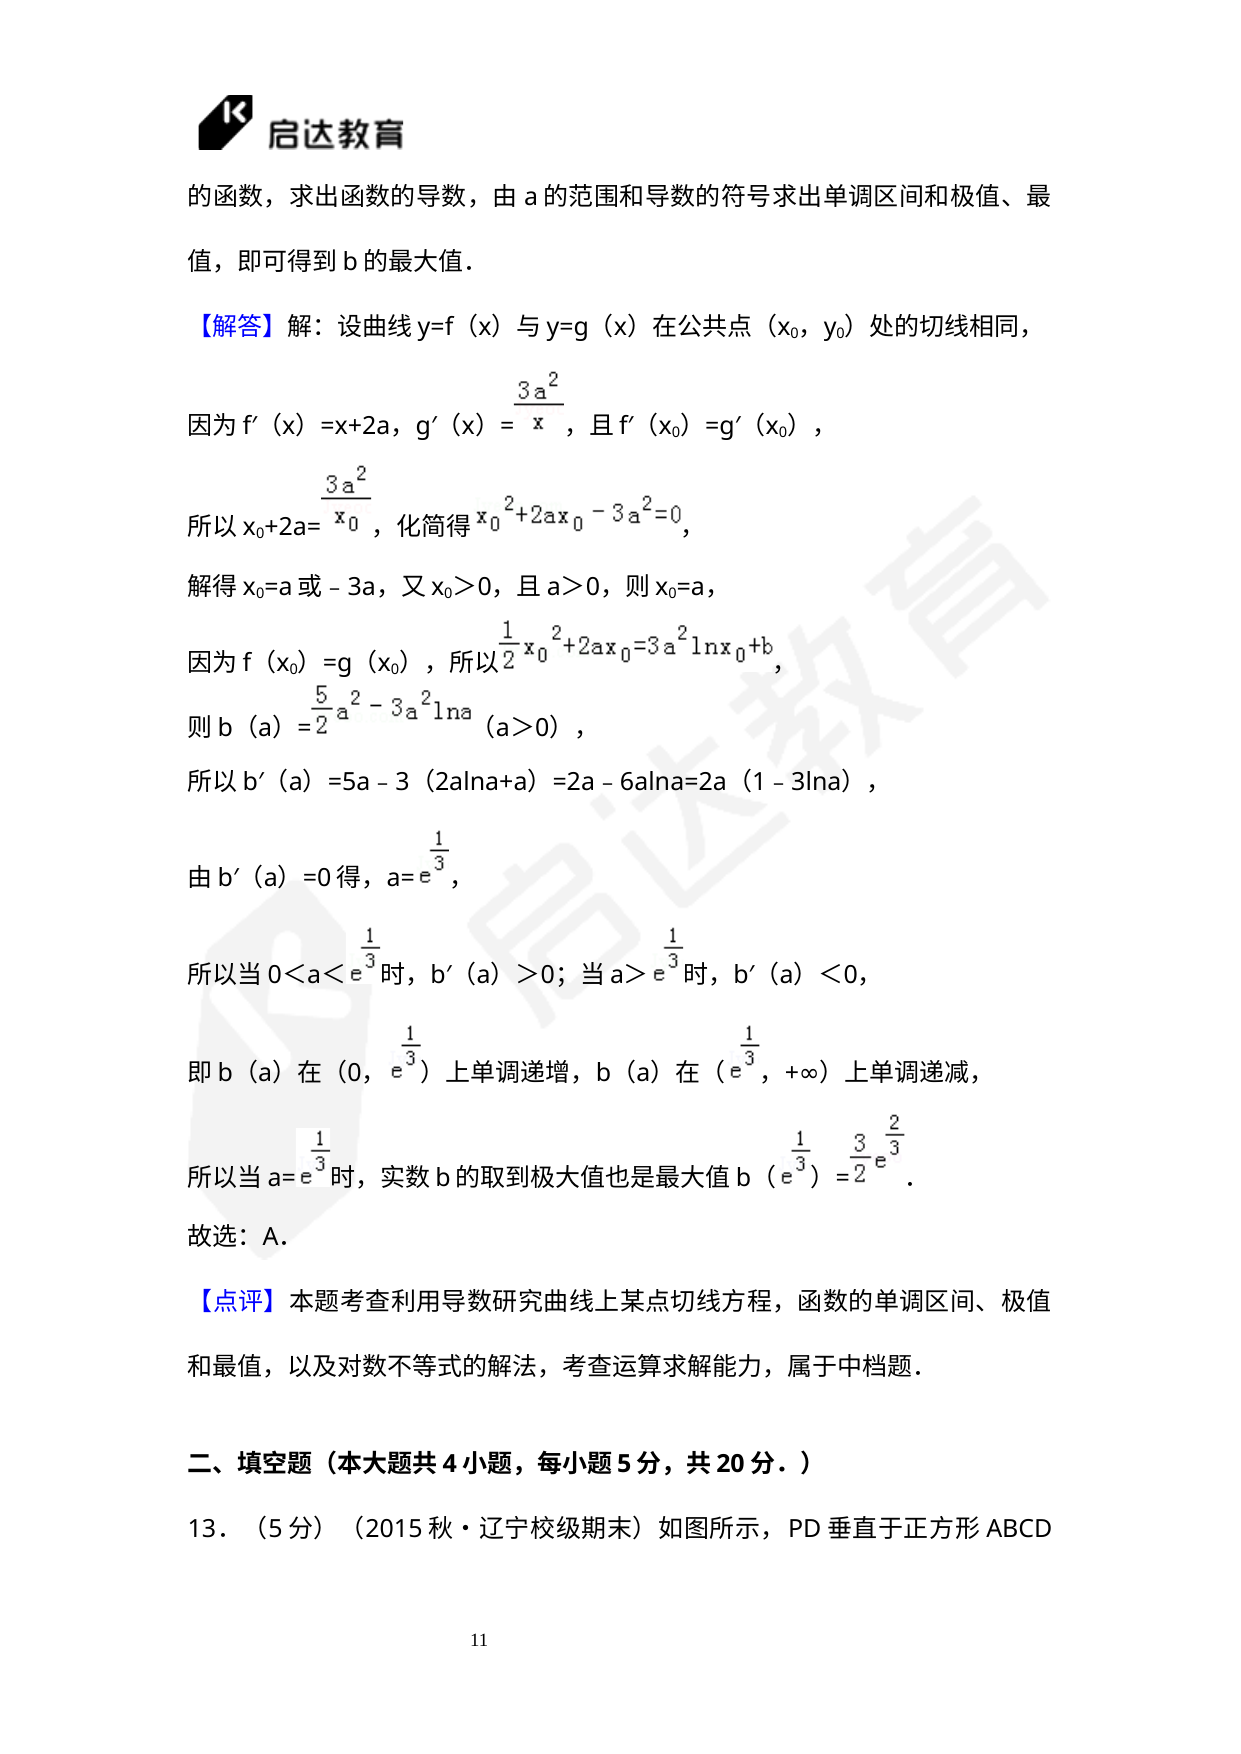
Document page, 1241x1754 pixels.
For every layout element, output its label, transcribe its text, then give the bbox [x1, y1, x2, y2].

text 【点评】本题考查利用导数研究曲线上某点切线方程，函数的单调区间、极值和最值，以及对数不等式的解法，考查运算求解能力，属于中档题． [187, 1267, 1053, 1397]
picture [414, 828, 449, 886]
text 所以当a=时，实数b的取到极大值也是最大值b（）=． [187, 1104, 1053, 1202]
text 由b′（a）=0得，a=， [187, 812, 1053, 909]
text 二、填空题（本大题共4小题，每小题5分，共20分．） [187, 1429, 1053, 1494]
picture [321, 463, 372, 536]
text 解得x0=a或﹣3a，又x0＞0，且a＞0，则x0=a， [187, 552, 1053, 617]
picture [513, 370, 564, 434]
text 所以b′（a）=5a﹣3（2alna+a）=2a﹣6alna=2a（1﹣3lna）， [187, 747, 1053, 812]
picture [471, 493, 681, 536]
picture [386, 1023, 421, 1081]
picture [776, 1128, 811, 1187]
text 所以x0+2a=，化简得， [187, 454, 1053, 552]
picture [498, 617, 773, 672]
text 【分析】设公共点为P（x0，y0），分别求出f′（x）和g′（x），由题意可得f′（x0）=g′（x0），列出方程求出解出x0，再由f（x0）=g（x0）得到b关于a的函数，求出函数的导数，由a的范围和导数的符号求出单调区间和极值、最值，即可得到b的最大值． [187, 162, 1053, 292]
picture [725, 1023, 760, 1081]
picture [345, 925, 381, 984]
text 即b（a）在（0，）上单调递增，b（a）在（，+∞）上单调递减， [187, 1007, 1053, 1104]
text 则b（a）=（a＞0）， [187, 682, 1053, 747]
text 因为f′（x）=x+2a，g′（x）=，且f′（x0）=g′（x0）， [187, 357, 1053, 454]
picture [648, 925, 684, 984]
text 故选：A． [187, 1202, 1053, 1267]
text 13．（5分）（2015秋•辽宁校级期末）如图所示，PD垂直于正方形ABCD所在平面，AB=2，E为PB的中点，cos＜，＞=，若以DA，DC，DP所在直线分别为x，y，z轴建立空间直角坐标系，则点E的坐标为 （1，1，1） ． [187, 1494, 1053, 1559]
picture [849, 1112, 905, 1187]
text 【解答】解：设曲线y=f（x）与y=g（x）在公共点（x0，y0）处的切线相同， [187, 292, 1053, 357]
picture [295, 1128, 331, 1187]
picture [311, 682, 471, 737]
picture [198, 95, 404, 150]
text 所以当0＜a＜时，b′（a）＞0；当a＞时，b′（a）＜0， [187, 909, 1053, 1007]
